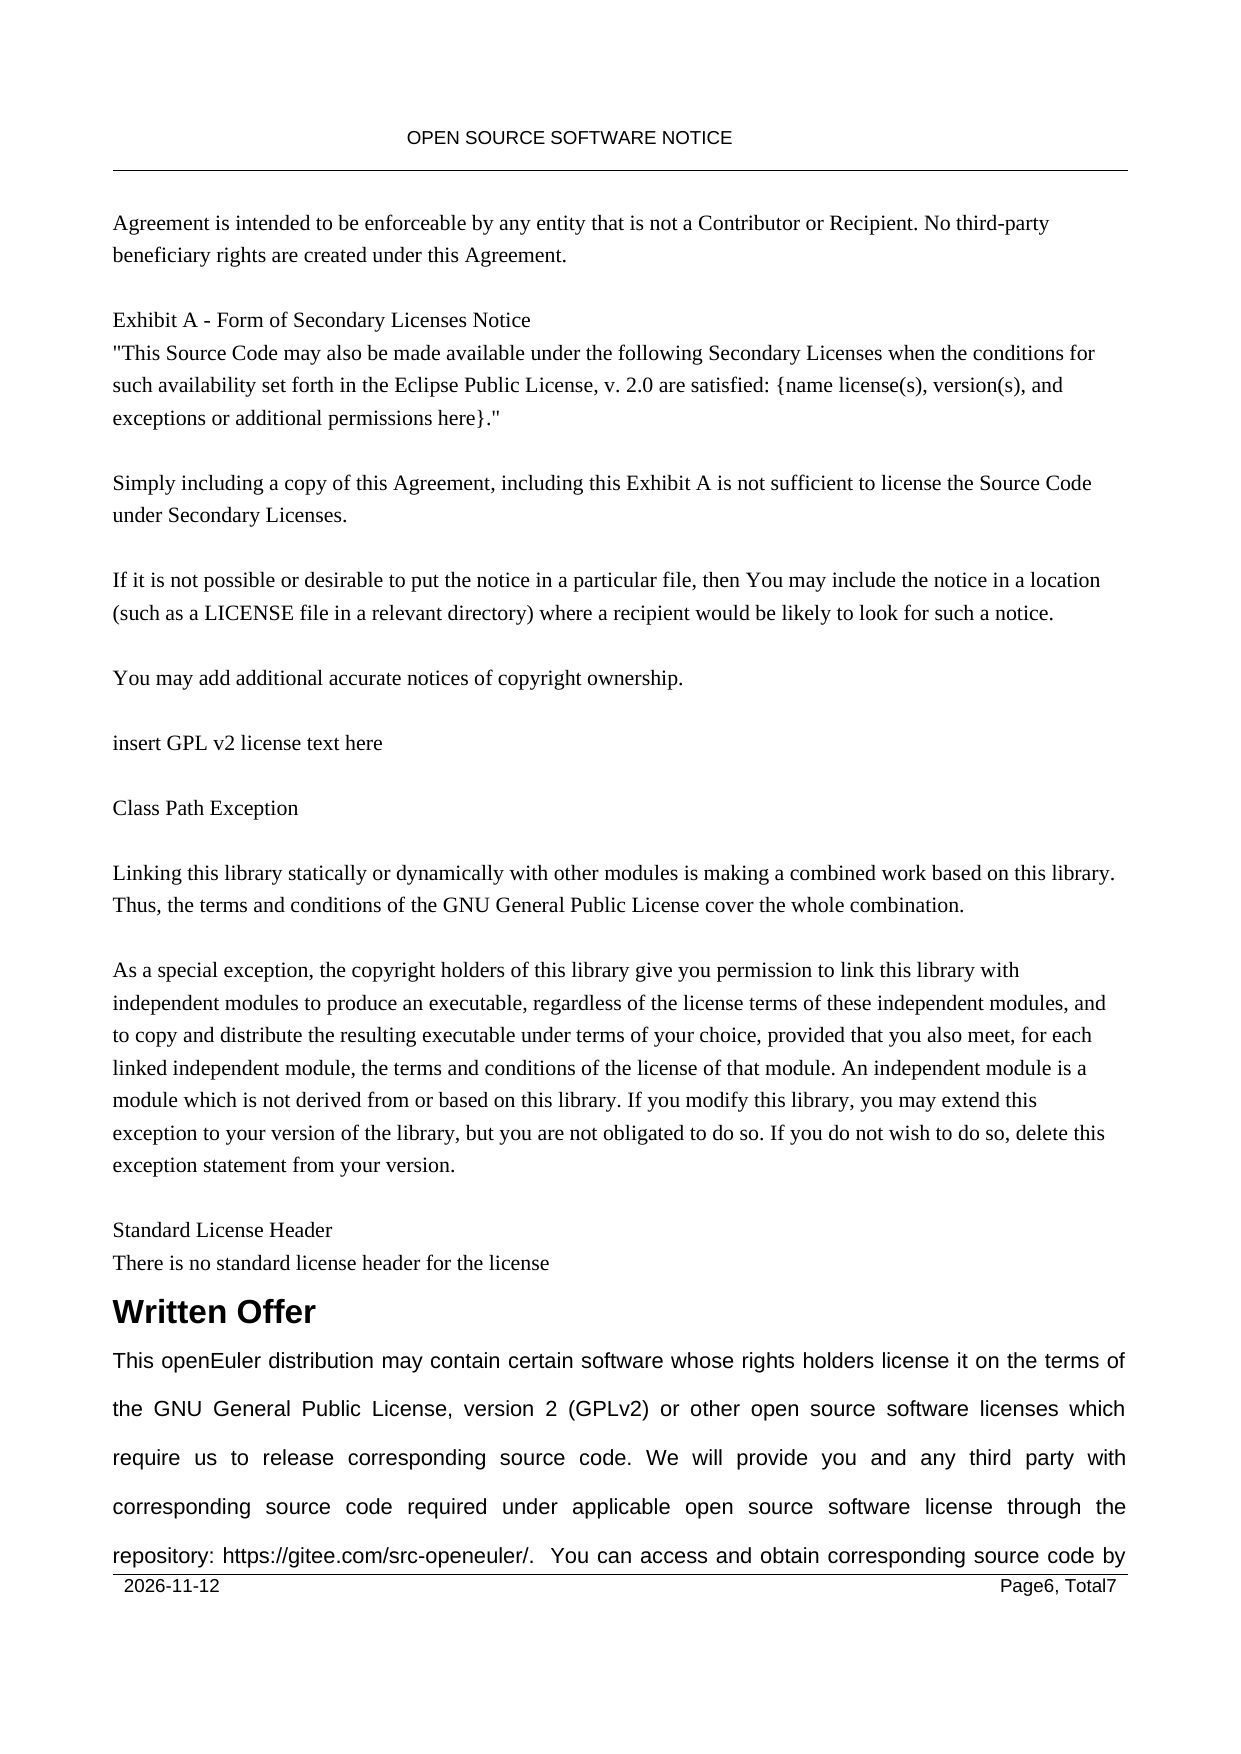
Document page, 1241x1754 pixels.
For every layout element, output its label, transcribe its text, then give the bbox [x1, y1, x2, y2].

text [112, 206, 1128, 1279]
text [112, 1344, 1128, 1571]
text Written Offer [112, 1279, 1128, 1344]
